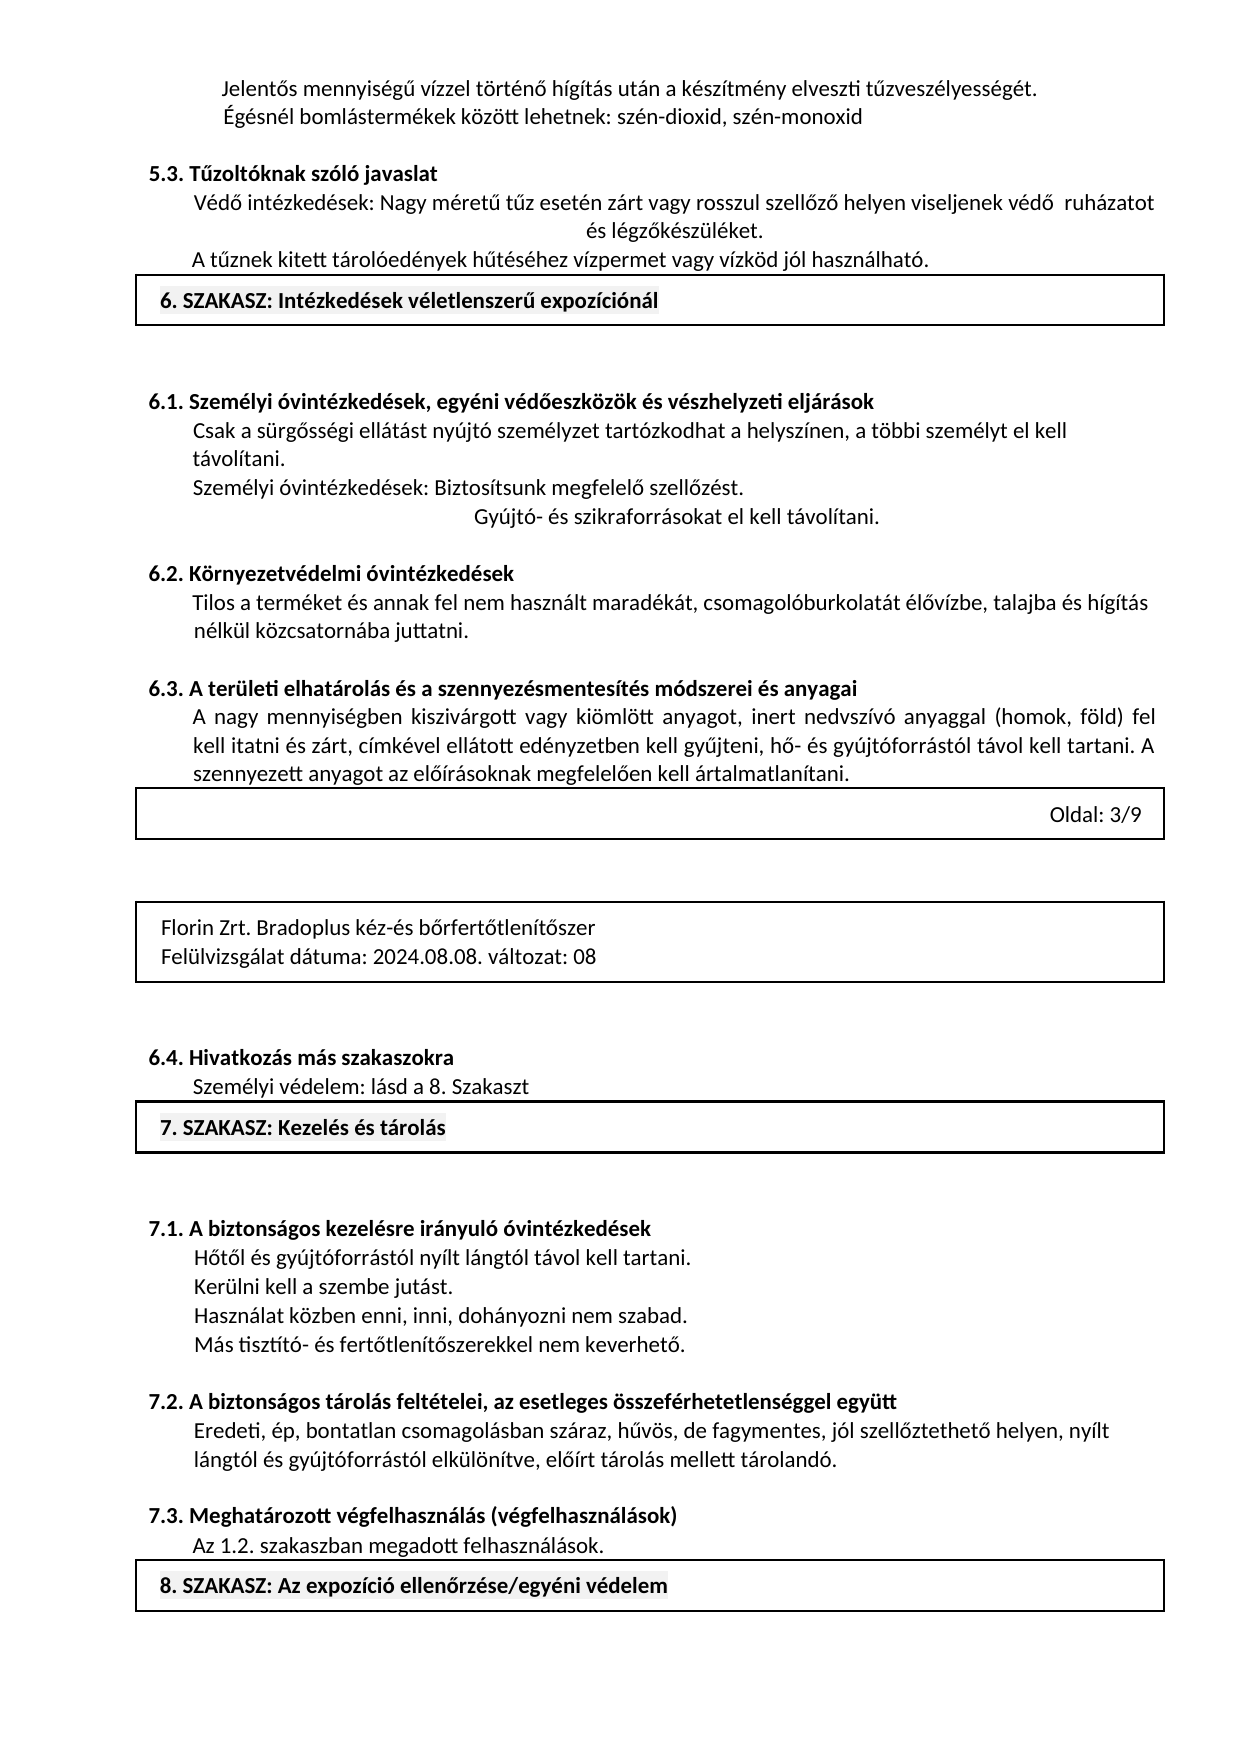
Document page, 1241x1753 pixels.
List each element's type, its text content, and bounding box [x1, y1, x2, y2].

text Más tisztító- és fertőtlenítőszerekkel nem keverhető. [194, 1330, 1163, 1358]
table_header Oldal: 3/9 [137, 789, 1163, 838]
text 6.3. A területi elhatárolás és a szennyezésmentesítés módszerei és anyagai [148, 674, 1163, 702]
text A tűznek kitett tárolóedények hűtéséhez vízpermet vagy vízköd jól használható. [192, 245, 1163, 273]
text Személyi óvintézkedések: Biztosítsunk megfelelő szellőzést. [193, 473, 1163, 501]
table_header Florin Zrt. Bradoplus kéz-és bőrfertőtlenítőszer Felülvizsgálat dátuma: 2024.08.08. változat: 08 [137, 903, 1163, 981]
table_header 7. SZAKASZ: Kezelés és tárolás [137, 1103, 1163, 1151]
text Az 1.2. szakaszban megadott felhasználások. [192, 1531, 1163, 1559]
text Tilos a terméket és annak fel nem használt maradékát, csomagolóburkolatát élővízbe, talajba és hígítás nélkül közcsatornába juttatni. [192, 588, 1157, 645]
table_header 6. SZAKASZ: Intézkedések véletlenszerű expozíciónál [137, 276, 1163, 324]
text 7.3. Meghatározott végfelhasználás (végfelhasználások) [148, 1502, 1163, 1530]
text 6.4. Hivatkozás más szakaszokra [148, 1043, 1163, 1071]
text Gyújtó- és szikraforrásokat el kell távolítani. [135, 502, 880, 530]
text Eredeti, ép, bontatlan csomagolásban száraz, hűvös, de fagymentes, jól szellőztethető helyen, nyílt lángtól és gyújtóforrástól elkülönítve, előírt tárolás mellett tárolandó. [194, 1416, 1158, 1473]
text Használat közben enni, inni, dohányozni nem szabad. [194, 1301, 1163, 1329]
text Személyi védelem: lásd a 8. Szakaszt [193, 1072, 1163, 1100]
text 7.1. A biztonságos kezelésre irányuló óvintézkedések [148, 1214, 1163, 1242]
text Jelentős mennyiségű vízzel történő hígítás után a készítmény elveszti tűzveszélyességét. Égésnél bomlástermékek között lehetnek: szén-dioxid, szén-monoxid [221, 74, 1040, 130]
text 7.2. A biztonságos tárolás feltételei, az esetleges összeférhetetlenséggel együtt [148, 1387, 1163, 1415]
text A nagy mennyiségben kiszivárgott vagy kiömlött anyagot, inert nedvszívó anyaggal (homok, föld) fel kell itatni és zárt, címkével ellátott edényzetben kell gyűjteni, hő- és gyújtóforrástól távol kell tartani. A szennyezett anyagot az előírásoknak megfelelően kell ártalmatlanítani. [192, 702, 1158, 787]
text 6.2. Környezetvédelmi óvintézkedések [148, 559, 1163, 587]
text Hőtől és gyújtóforrástól nyílt lángtól távol kell tartani. [194, 1243, 1163, 1271]
table_header 8. SZAKASZ: Az expozíció ellenőrzése/egyéni védelem [137, 1561, 1163, 1610]
text Kerülni kell a szembe jutást. [194, 1272, 1163, 1300]
text Védő intézkedések: Nagy méretű tűz esetén zárt vagy rosszul szellőző helyen viseljenek védő ruházatot és légzőkészüléket. [192, 188, 1158, 244]
text Csak a sürgősségi ellátást nyújtó személyzet tartózkodhat a helyszínen, a többi személyt el kell távolítani. [192, 416, 1157, 472]
text 6.1. Személyi óvintézkedések, egyéni védőeszközök és vészhelyzeti eljárások [148, 387, 1163, 415]
text 5.3. Tűzoltóknak szóló javaslat [148, 159, 1163, 187]
